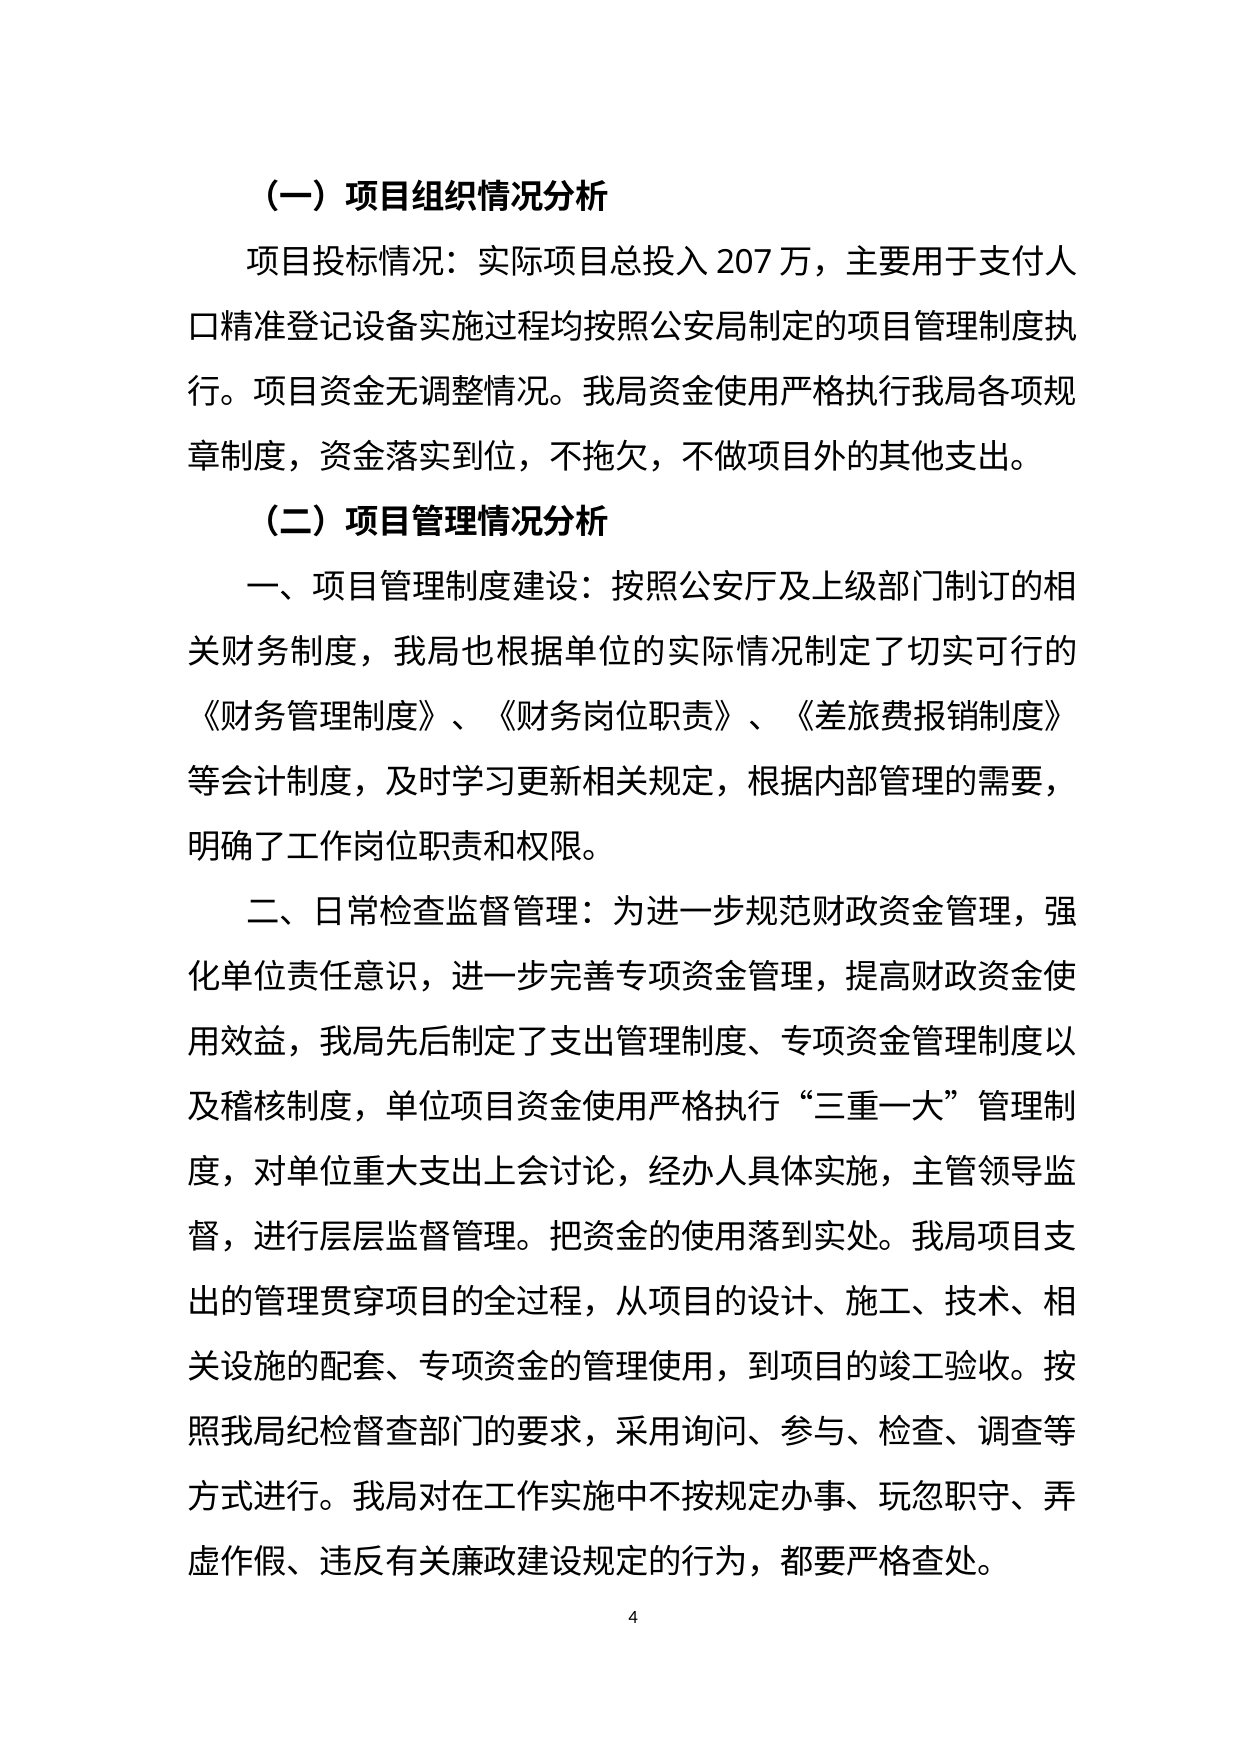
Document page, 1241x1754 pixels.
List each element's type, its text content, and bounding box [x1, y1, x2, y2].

text 项目投标情况：实际项目总投入207万，主要用于支付人口精准登记设备实施过程均按照公安局制定的项目管理制度执行。项目资金无调整情况。我局资金使用严格执行我局各项规章制度，资金落实到位，不拖欠，不做项目外的其他支出。 [187, 227, 1078, 487]
text （一）项目组织情况分析 [187, 162, 1078, 227]
text 二、日常检查监督管理：为进一步规范财政资金管理，强化单位责任意识，进一步完善专项资金管理，提高财政资金使用效益，我局先后制定了支出管理制度、专项资金管理制度以及稽核制度，单位项目资金使用严格执行“三重一大”管理制度，对单位重大支出上会讨论，经办人具体实施，主管领导监督，进行层层监督管理。把资金的使用落到实处。我局项目支出的管理贯穿项目的全过程，从项目的设计、施工、技术、相关设施的配套、专项资金的管理使用，到项目的竣工验收。按照我局纪检督查部门的要求，采用询问、参与、检查、调查等方式进行。我局对在工作实施中不按规定办事、玩忽职守、弄虚作假、违反有关廉政建设规定的行为，都要严格查处。 [187, 877, 1078, 1592]
text （二）项目管理情况分析 [187, 487, 1078, 552]
text 一、项目管理制度建设：按照公安厅及上级部门制订的相关财务制度，我局也根据单位的实际情况制定了切实可行的《财务管理制度》、《财务岗位职责》、《差旅费报销制度》等会计制度，及时学习更新相关规定，根据内部管理的需要，明确了工作岗位职责和权限。 [187, 552, 1078, 877]
